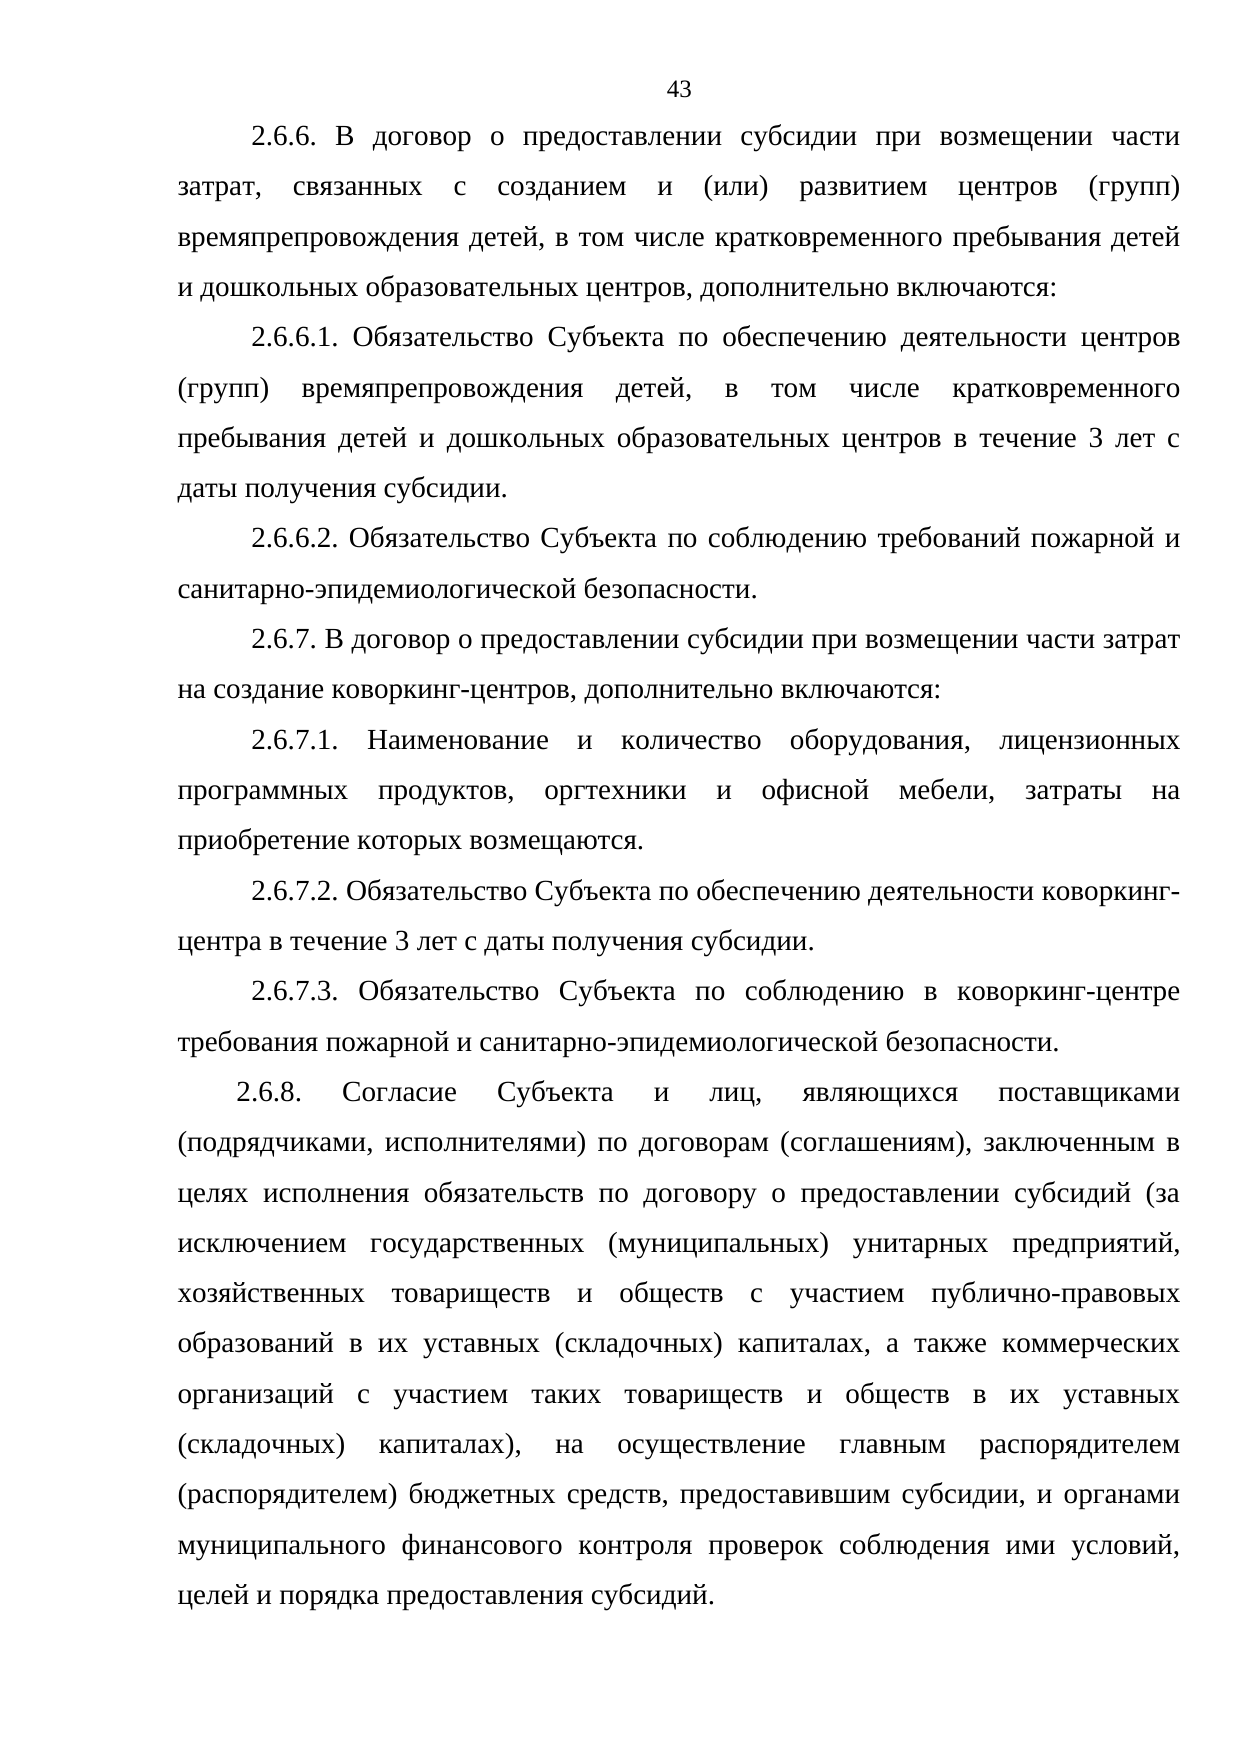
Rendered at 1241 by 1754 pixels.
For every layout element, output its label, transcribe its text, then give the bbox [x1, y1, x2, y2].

text 2.6.7. В договор о предоставлении субсидии при возмещении части затрат на создание коворкинг-центров, дополнительно включаются: [177, 621, 1181, 705]
text 2.6.7.2. Обязательство Субъекта по обеспечению деятельности коворкинг-центра в течение 3 лет с даты получения субсидии. [177, 873, 1181, 957]
text 2.6.6.2. Обязательство Субъекта по соблюдению требований пожарной и санитарно-эпидемиологической безопасности. [177, 521, 1181, 604]
text 2.6.6. В договор о предоставлении субсидии при возмещении части затрат, связанных с созданием и (или) развитием центров (групп) времяпрепровождения детей, в том числе кратковременного пребывания детей и дошкольных образовательных центров, дополнительно включаются: [177, 118, 1181, 303]
text 2.6.7.1. Наименование и количество оборудования, лицензионных программных продуктов, оргтехники и офисной мебели, затраты на приобретение которых возмещаются. [177, 722, 1181, 856]
text 2.6.8. Согласие Субъекта и лиц, являющихся поставщиками (подрядчиками, исполнителями) по договорам (соглашениям), заключенным в целях исполнения обязательств по договору о предоставлении субсидий (за исключением государственных (муниципальных) унитарных предприятий, хозяйственных товариществ и обществ с участием публично-правовых образований в их уставных (складочных) капиталах, а также коммерческих организаций с участием таких товариществ и обществ в их уставных (складочных) капиталах), на осуществление главным распорядителем (распорядителем) бюджетных средств, предоставившим субсидии, и органами муниципального финансового контроля проверок соблюдения ими условий, целей и порядка предоставления субсидий. [177, 1074, 1181, 1611]
text 2.6.7.3. Обязательство Субъекта по соблюдению в коворкинг-центре требования пожарной и санитарно-эпидемиологической безопасности. [177, 973, 1181, 1057]
text 2.6.6.1. Обязательство Субъекта по обеспечению деятельности центров (групп) времяпрепровождения детей, в том числе кратковременного пребывания детей и дошкольных образовательных центров в течение 3 лет с даты получения субсидии. [177, 319, 1181, 504]
